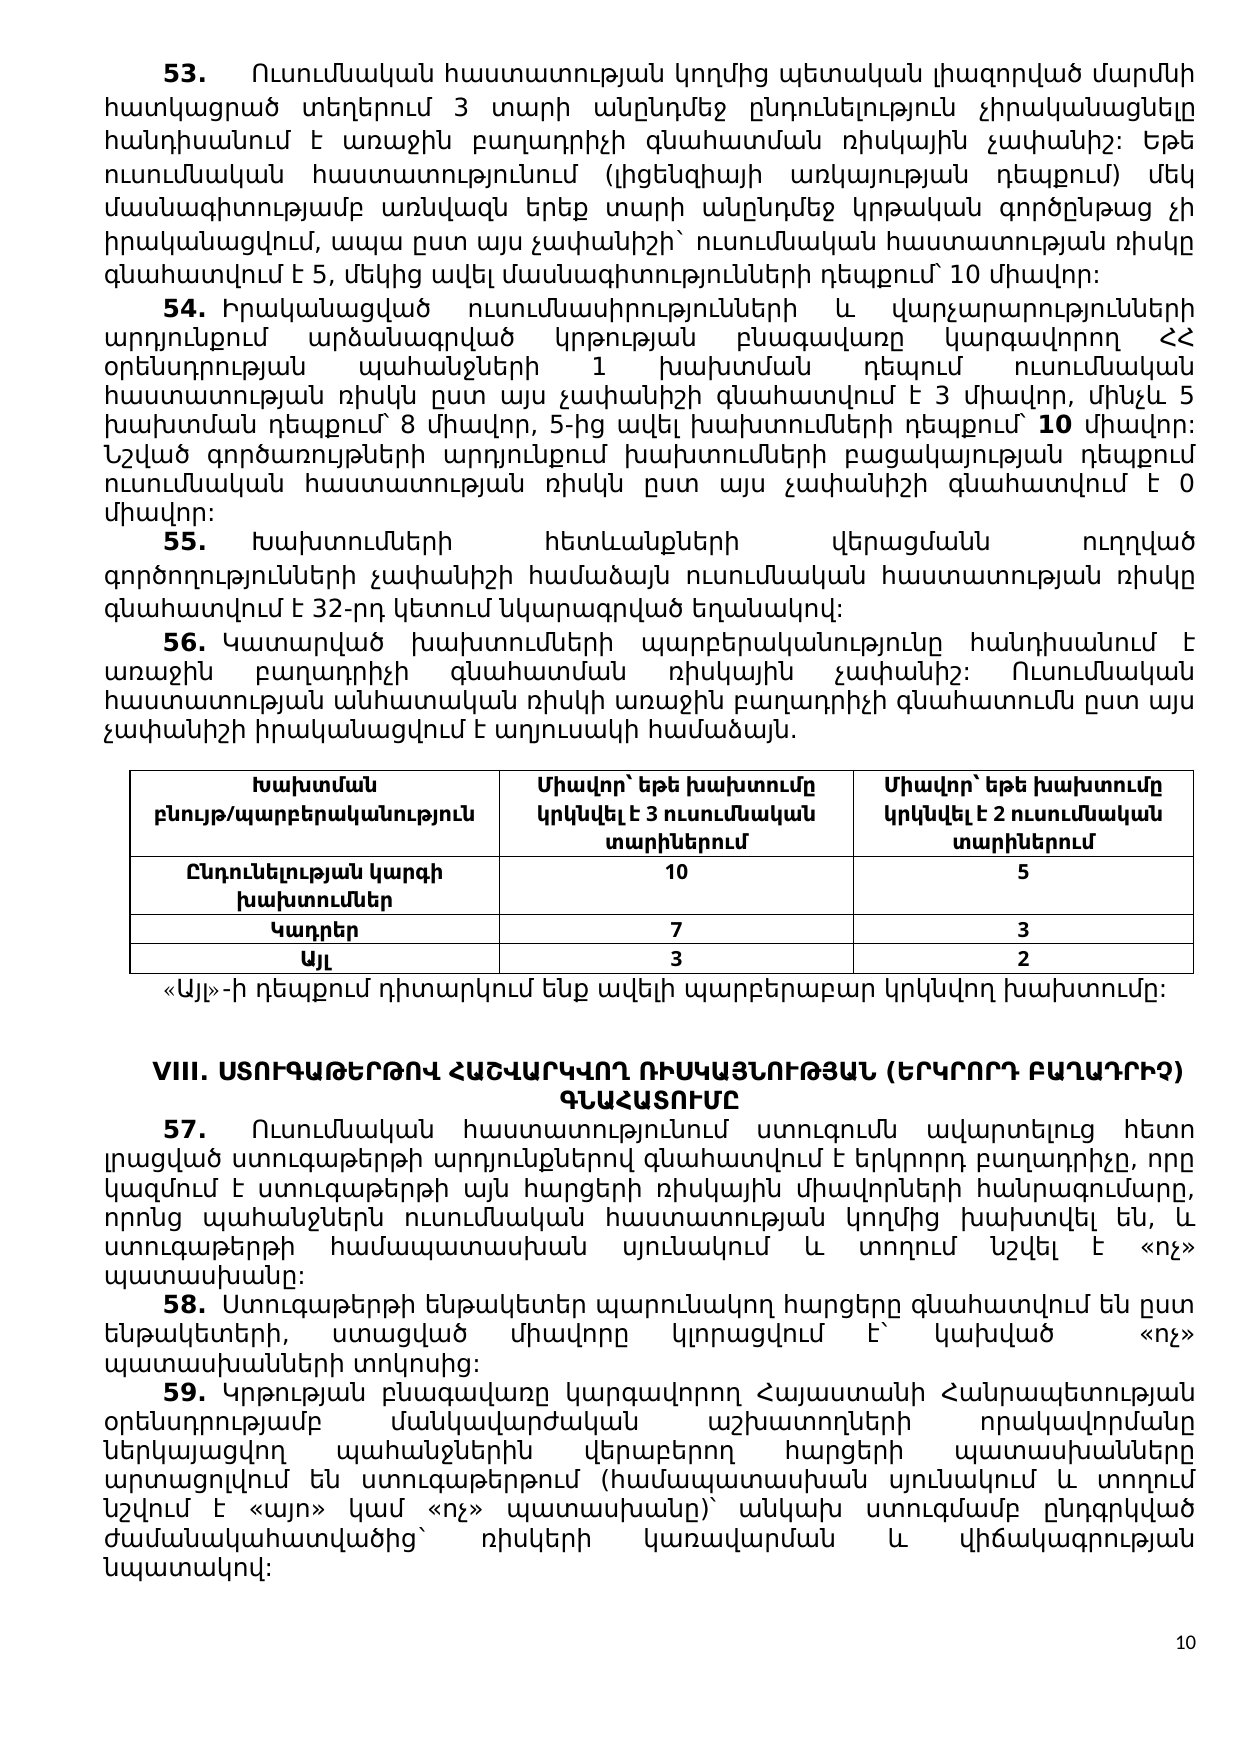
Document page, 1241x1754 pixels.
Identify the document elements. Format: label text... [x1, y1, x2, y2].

list Իրականացված ուսումնասիրությունների և վարչարարությունների արդյունքում արձանագրված կրթության բնագավառը կարգավորող ՀՀ օրենսդրության պահանջների 1 խախտման դեպում ուսումնական հաստատության ռիսկն ըստ այս չափանիշի գնահատվում է 3 միավոր, մինչև 5 խախտման դեպքում՝ 8 միավոր, 5-ից ավել խախտումների դեպքում՝ 10 միավոր: Նշված գործառույթների արդյունքում խախտումների բացակայության դեպքում ուսումնական հաստատության ռիսկն ըստ այս չափանիշի գնահատվում է 0 միավոր: [103, 294, 1196, 527]
table_cell 2 [854, 944, 1193, 973]
text VIII. ՍՏՈՒԳԱԹԵՐԹՈՎ ՀԱՇՎԱՐԿՎՈՂ ՌԻՍԿԱՅՆՈՒԹՅԱՆ (ԵՐԿՐՈՐԴ ԲԱՂԱԴՐԻՉ) ԳՆԱՀԱՏՈՒՄԸ [103, 1057, 1196, 1116]
list Կրթության բնագավառը կարգավորող Հայաստանի Հանրապետության օրենսդրությամբ մանկավարժական աշխատողների որակավորմանը ներկայացվող պահանջներին վերաբերող հարցերի պատասխանները արտացոլվում են ստուգաթերթում (համապատասխան սյունակում և տողում նշվում է «այո» կամ «ոչ» պատասխանը)՝ անկախ ստուգմամբ ընդգրկված ժամանակահատվածից` ռիսկերի կառավարման և վիճակագրության նպատակով: [103, 1378, 1196, 1582]
table_cell 5 [854, 857, 1193, 914]
table_cell Ընդունելության կարգի խախտումներ [131, 857, 499, 914]
table_cell 10 [500, 857, 853, 914]
table_cell 3 [854, 915, 1193, 943]
text Այլ-ի դեպքում դիտարկում ենք ավելի պարբերաբար կրկնվող խախտումը: [162, 974, 1196, 1003]
list Ուսումնական հաստատության կողմից պետական լիազորված մարմնի հատկացրած տեղերում 3 տարի անընդմեջ ընդունելություն չիրականացնելը հանդիսանում է առաջին բաղադրիչի գնահատման ռիսկային չափանիշ: Եթե ուսումնական հաստատությունում (լիցենզիայի առկայության դեպքում) մեկ մասնագիտությամբ առնվազն երեք տարի անընդմեջ կրթական գործընթաց չի իրականացվում, ապա ըստ այս չափանիշի` ուսումնական հաստատության ռիսկը գնահատվում է 5, մեկից ավել մասնագիտությունների դեպքում՝ 10 միավոր: [103, 59, 1196, 289]
table_cell 3 [500, 944, 853, 973]
list Խախտումների հետևանքների վերացմանն ուղղված գործողությունների չափանիշի համաձայն ուսումնական հաստատության ռիսկը գնահատվում է 32-րդ կետում նկարագրված եղանակով: [103, 527, 1196, 623]
table_header Խախտման բնույթ/պարբերականություն [131, 771, 499, 856]
list Ուսումնական հաստատությունում ստուգումն ավարտելուց հետո լրացված ստուգաթերթի արդյունքներով գնահատվում է երկրորդ բաղադրիչը, որը կազմում է ստուգաթերթի այն հարցերի ռիսկային միավորների հանրագումարը, որոնց պահանջներն ուսումնական հաստատության կողմից խախտվել են, և ստուգաթերթի համապատասխան սյունակում և տողում նշվել է «ոչ» պատասխանը: [103, 1116, 1196, 1291]
table_cell 7 [500, 915, 853, 943]
list Կատարված խախտումների պարբերականությունը հանդիսանում է առաջին բաղադրիչի գնահատման ռիսկային չափանիշ: Ուսումնական հաստատության անհատական ռիսկի առաջին բաղադրիչի գնահատումն ըստ այս չափանիշի իրականացվում է աղյուսակի համաձայն. [103, 628, 1196, 744]
list Ստուգաթերթի ենթակետեր պարունակող հարցերը գնահատվում են ըստ ենթակետերի, ստացված միավորը կլորացվում է` կախված «ոչ» պատասխանների տոկոսից: [103, 1291, 1196, 1378]
table_cell Կադրեր [131, 915, 499, 943]
table_header Միավոր՝ եթե խախտումը կրկնվել է 2 ուսումնական տարիներում [854, 771, 1193, 856]
table_cell Այլ [131, 944, 499, 973]
table_header Միավոր՝ եթե խախտումը կրկնվել է 3 ուսումնական տարիներում [500, 771, 853, 856]
